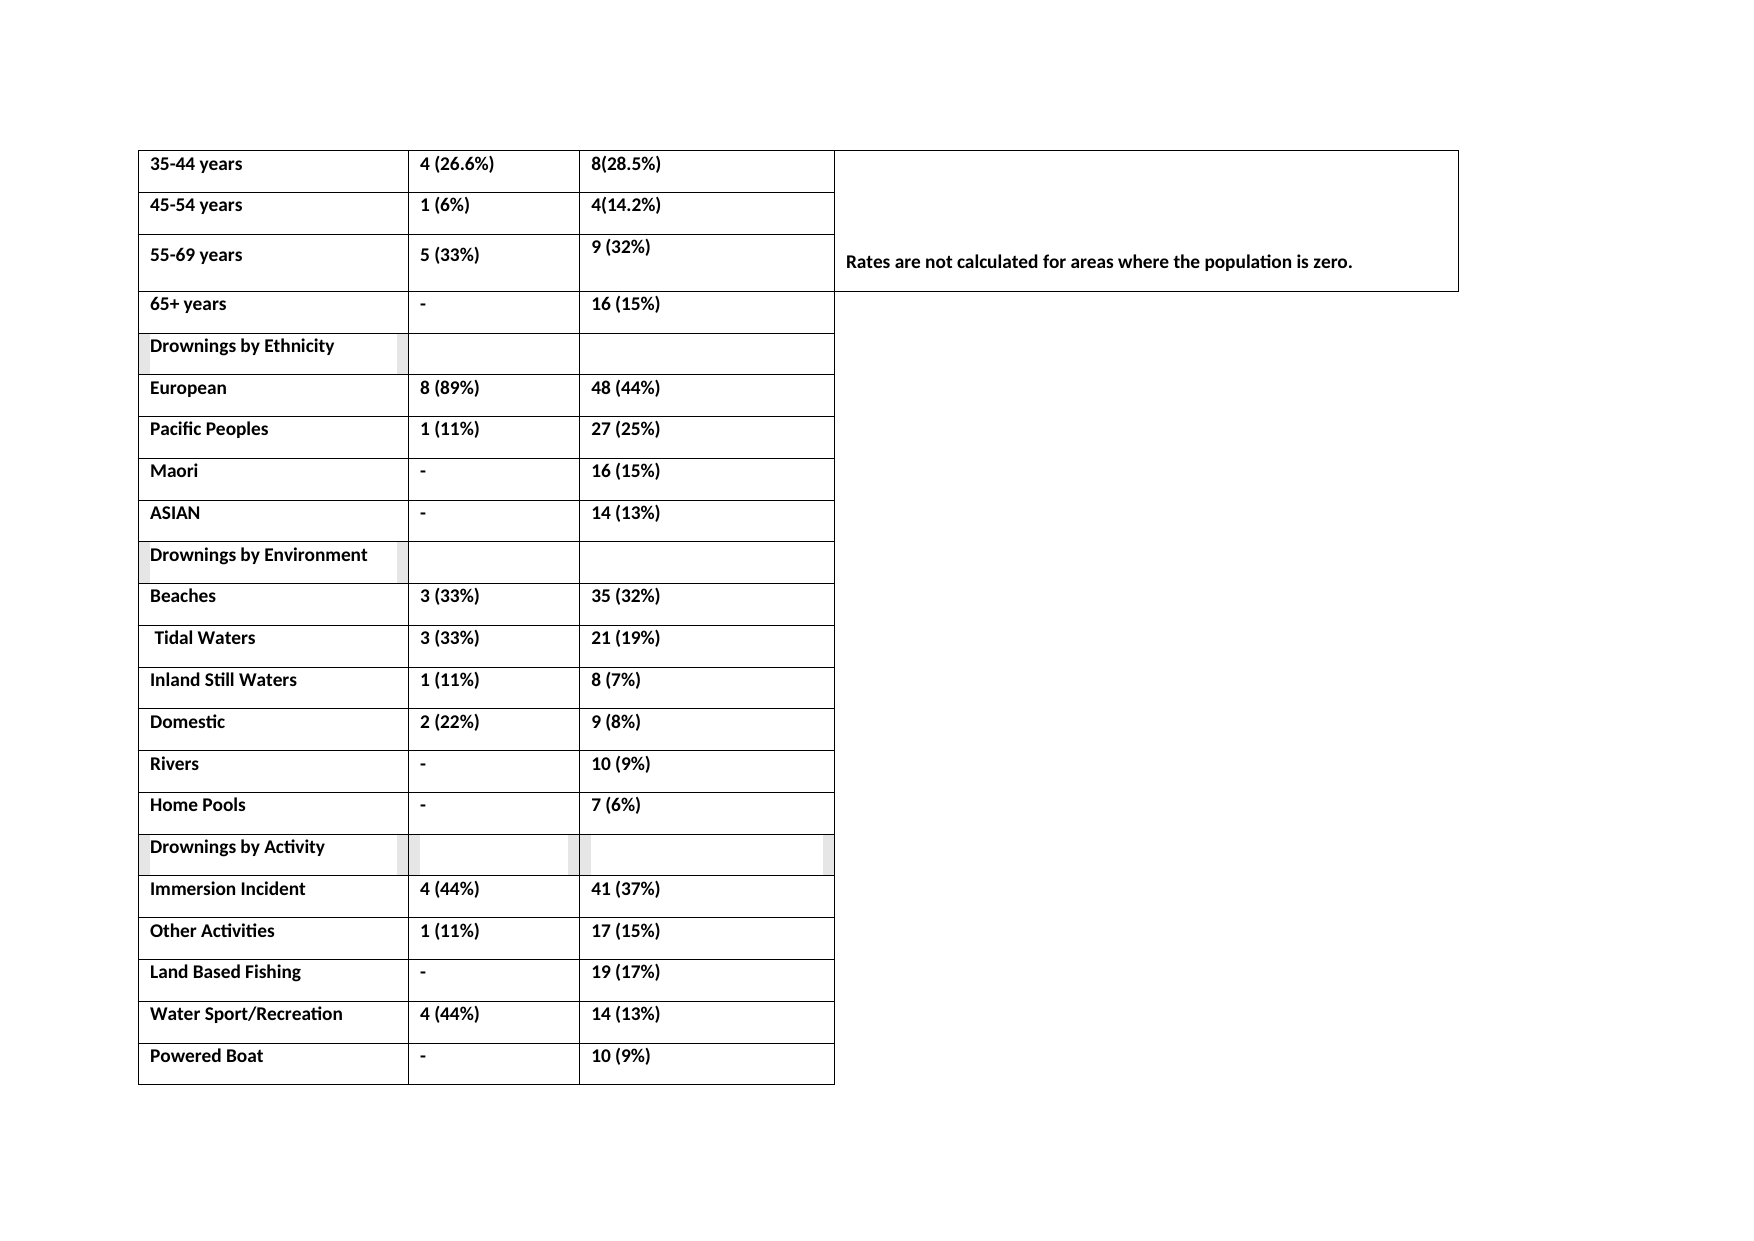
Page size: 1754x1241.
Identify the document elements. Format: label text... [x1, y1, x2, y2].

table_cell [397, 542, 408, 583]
table_cell Crude Rates: rates are not calculated for fewer than 5 deaths. Rates are not calculated for areas where the population is zero. [835, 151, 1458, 291]
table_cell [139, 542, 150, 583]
table_cell [568, 542, 579, 583]
table_cell [409, 334, 420, 374]
table_cell [409, 542, 420, 583]
table_cell 55-69 years [139, 235, 408, 291]
table_cell [568, 334, 579, 374]
table_cell [823, 334, 834, 374]
table_cell [568, 835, 579, 875]
table_cell 9 (32%) [580, 235, 834, 291]
table_cell [823, 542, 834, 583]
table_cell [580, 542, 591, 583]
table_cell [580, 835, 591, 875]
table_cell [823, 835, 834, 875]
table_cell [409, 835, 420, 875]
table_cell [580, 334, 591, 374]
table_cell 5 (33%) [409, 235, 579, 291]
